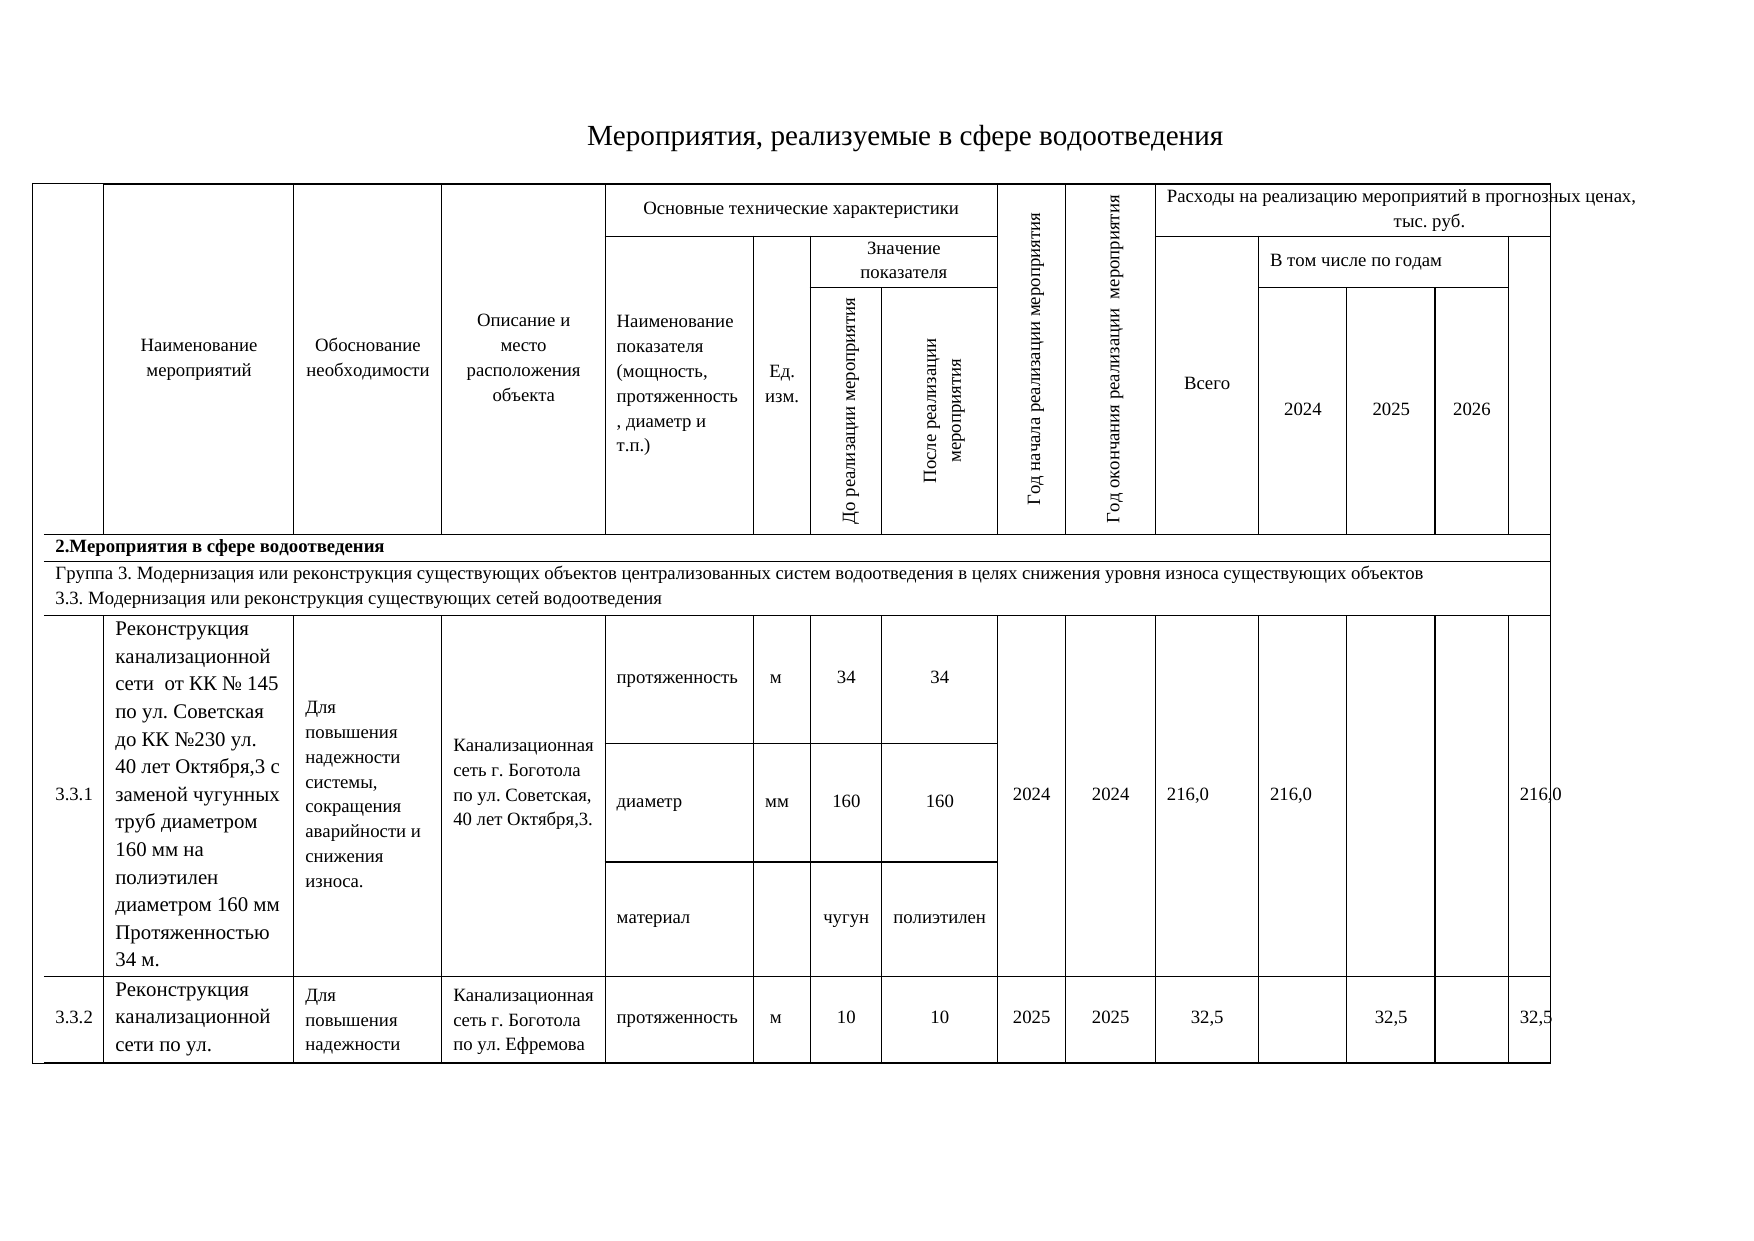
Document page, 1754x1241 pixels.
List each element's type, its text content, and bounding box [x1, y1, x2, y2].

text Мероприятия, реализуемые в сфере водоотведения [118, 118, 1636, 152]
table_header [33, 184, 1550, 1063]
